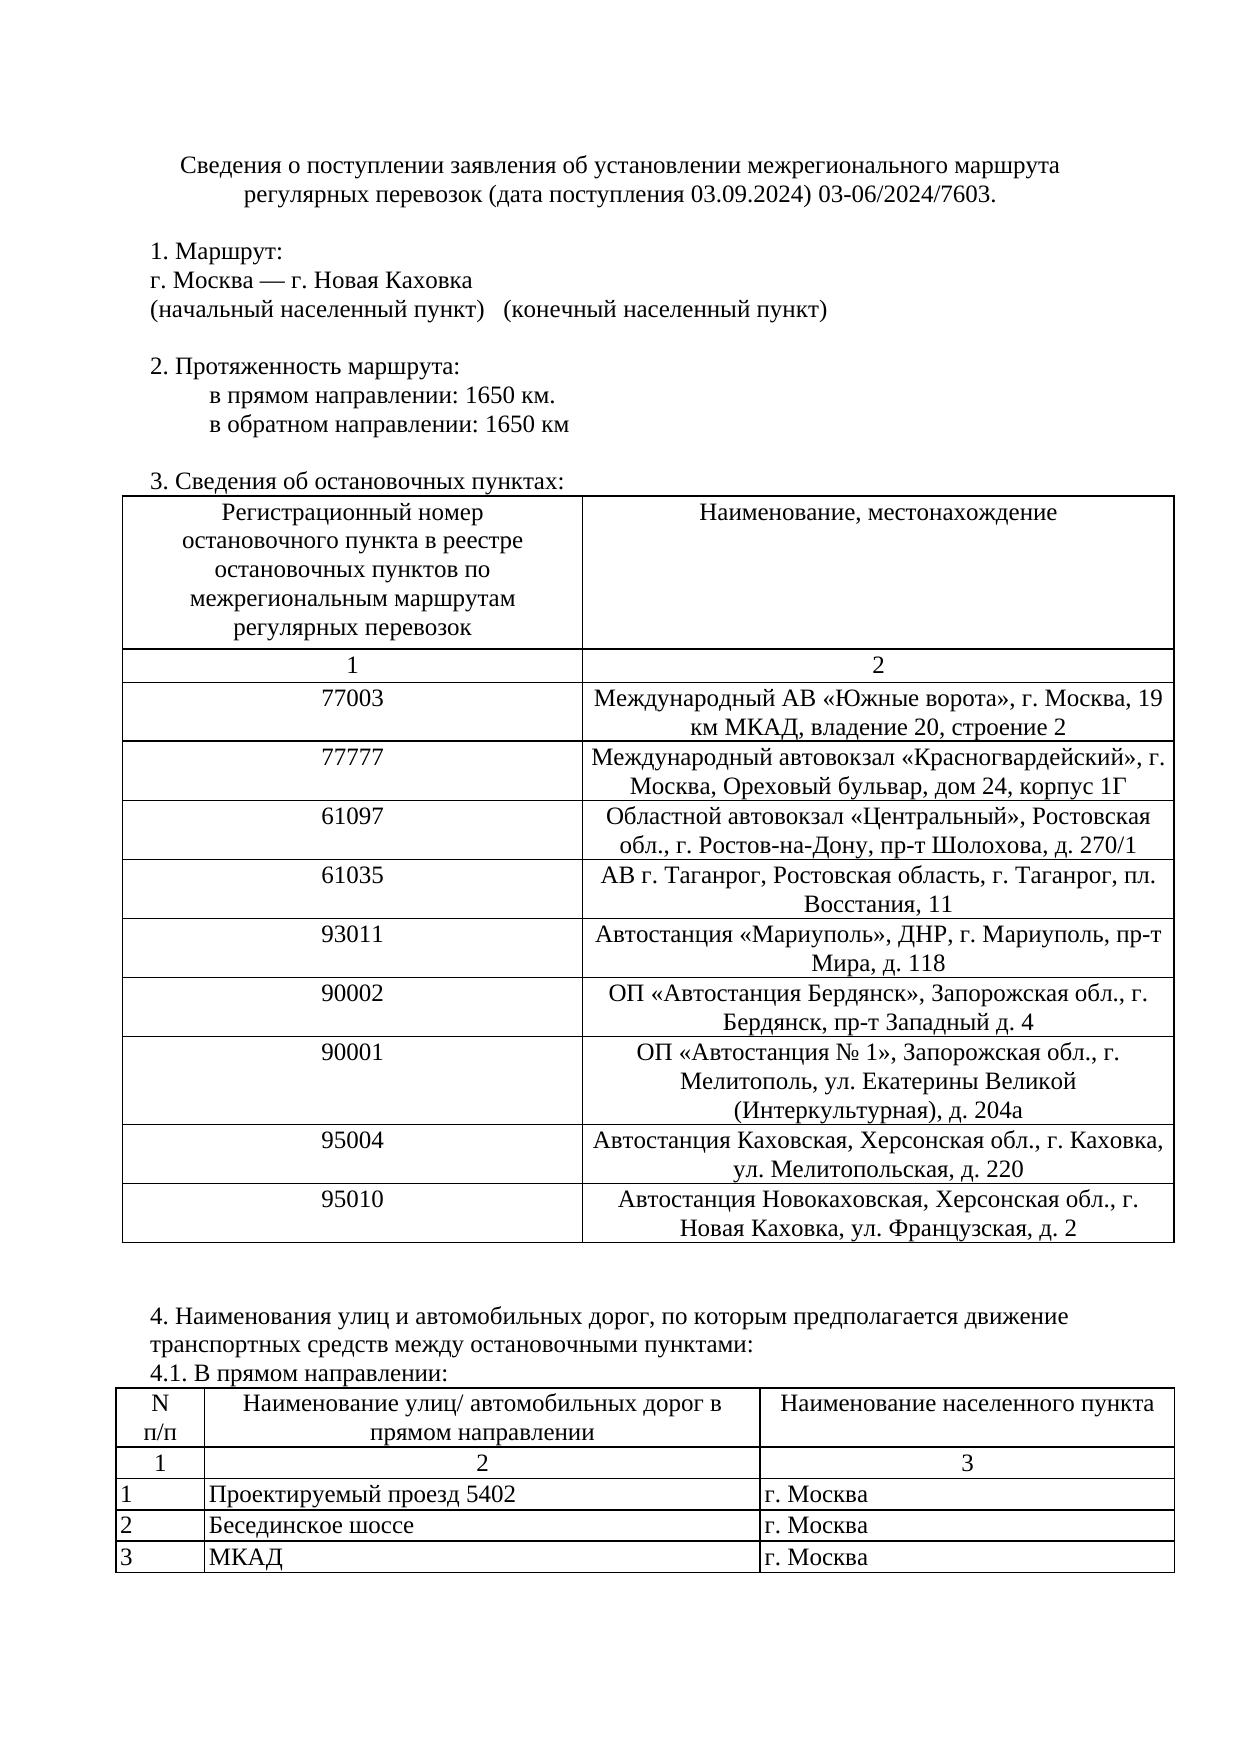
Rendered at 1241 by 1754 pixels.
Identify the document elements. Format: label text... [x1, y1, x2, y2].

text г. Москва — г. Новая Каховка [150, 265, 1090, 294]
table_cell г. Москва [761, 1479, 1174, 1509]
table_cell 3 [117, 1542, 204, 1572]
text 2. Протяженность маршрута: [150, 351, 1090, 380]
table_cell г. Москва [761, 1542, 1174, 1572]
table_header Наименование, местонахождение [583, 497, 1173, 648]
text (начальный населенный пункт) (конечный населенный пункт) [150, 294, 1090, 322]
table_cell 77003 [123, 683, 582, 740]
table_cell Областной автовокзал «Центральный», Ростовская обл., г. Ростов-на-Дону, пр-т Шолохова, д. 270/1 [583, 801, 1173, 858]
table_cell 90002 [123, 978, 582, 1036]
table_header Регистрационный номер остановочного пункта в реестре остановочных пунктов по межрегиональным маршрутам регулярных перевозок [123, 497, 582, 648]
table_cell 1 [117, 1479, 204, 1509]
text Сведения о поступлении заявления об установлении межрегионального маршрута регулярных перевозок (дата поступления 03.09.2024) 03-06/2024/7603. [150, 150, 1090, 207]
table_header N п/п [117, 1389, 204, 1446]
text в прямом направлении: 1650 км. [150, 380, 1090, 409]
table_cell Автостанция Каховская, Херсонская обл., г. Каховка, ул. Мелитопольская, д. 220 [583, 1125, 1173, 1183]
table_cell Международный автовокзал «Красногвардейский», г. Москва, Ореховый бульвар, дом 24, корпус 1Г [583, 742, 1173, 799]
text в обратном направлении: 1650 км [150, 409, 1090, 437]
table_cell г. Москва [761, 1511, 1174, 1540]
text 4.1. В прямом направлении: [150, 1358, 1090, 1387]
table_header Наименование населенного пункта [761, 1389, 1174, 1446]
table_cell 95010 [123, 1184, 582, 1242]
table_cell 93011 [123, 919, 582, 977]
table_cell ОП «Автостанция № 1», Запорожская обл., г. Мелитополь, ул. Екатерины Великой (Интеркультурная), д. 204а [583, 1037, 1173, 1123]
text 1. Маршрут: [150, 236, 1090, 265]
table_cell Бесединское шоссе [205, 1511, 759, 1540]
table_cell 90001 [123, 1037, 582, 1123]
table_cell АВ г. Таганрог, Ростовская область, г. Таганрог, пл. Восстания, 11 [583, 860, 1173, 918]
table_cell 1 [123, 650, 582, 681]
table_header Наименование улиц/ автомобильных дорог в прямом направлении [205, 1389, 759, 1446]
table_cell ОП «Автостанция Бердянск», Запорожская обл., г. Бердянск, пр-т Западный д. 4 [583, 978, 1173, 1036]
table_cell 61097 [123, 801, 582, 858]
table_cell 61035 [123, 860, 582, 918]
text 3. Сведения об остановочных пунктах: [150, 466, 1090, 495]
table_cell Автостанция Новокаховская, Херсонская обл., г. Новая Каховка, ул. Французская, д. 2 [583, 1184, 1173, 1242]
table_cell Международный АВ «Южные ворота», г. Москва, 19 км МКАД, владение 20, строение 2 [583, 683, 1173, 740]
table_cell 2 [205, 1448, 759, 1477]
table_cell 95004 [123, 1125, 582, 1183]
table_cell 77777 [123, 742, 582, 799]
text 4. Наименования улиц и автомобильных дорог, по которым предполагается движение транспортных средств между остановочными пунктами: [150, 1301, 1090, 1358]
table_cell МКАД [205, 1542, 759, 1572]
table_cell 2 [117, 1511, 204, 1540]
table_cell 3 [761, 1448, 1174, 1477]
table_cell 1 [117, 1448, 204, 1477]
table_cell Проектируемый проезд 5402 [205, 1479, 759, 1509]
table_cell 2 [583, 650, 1173, 681]
table_cell Автостанция «Мариуполь», ДНР, г. Мариуполь, пр-т Мира, д. 118 [583, 919, 1173, 977]
